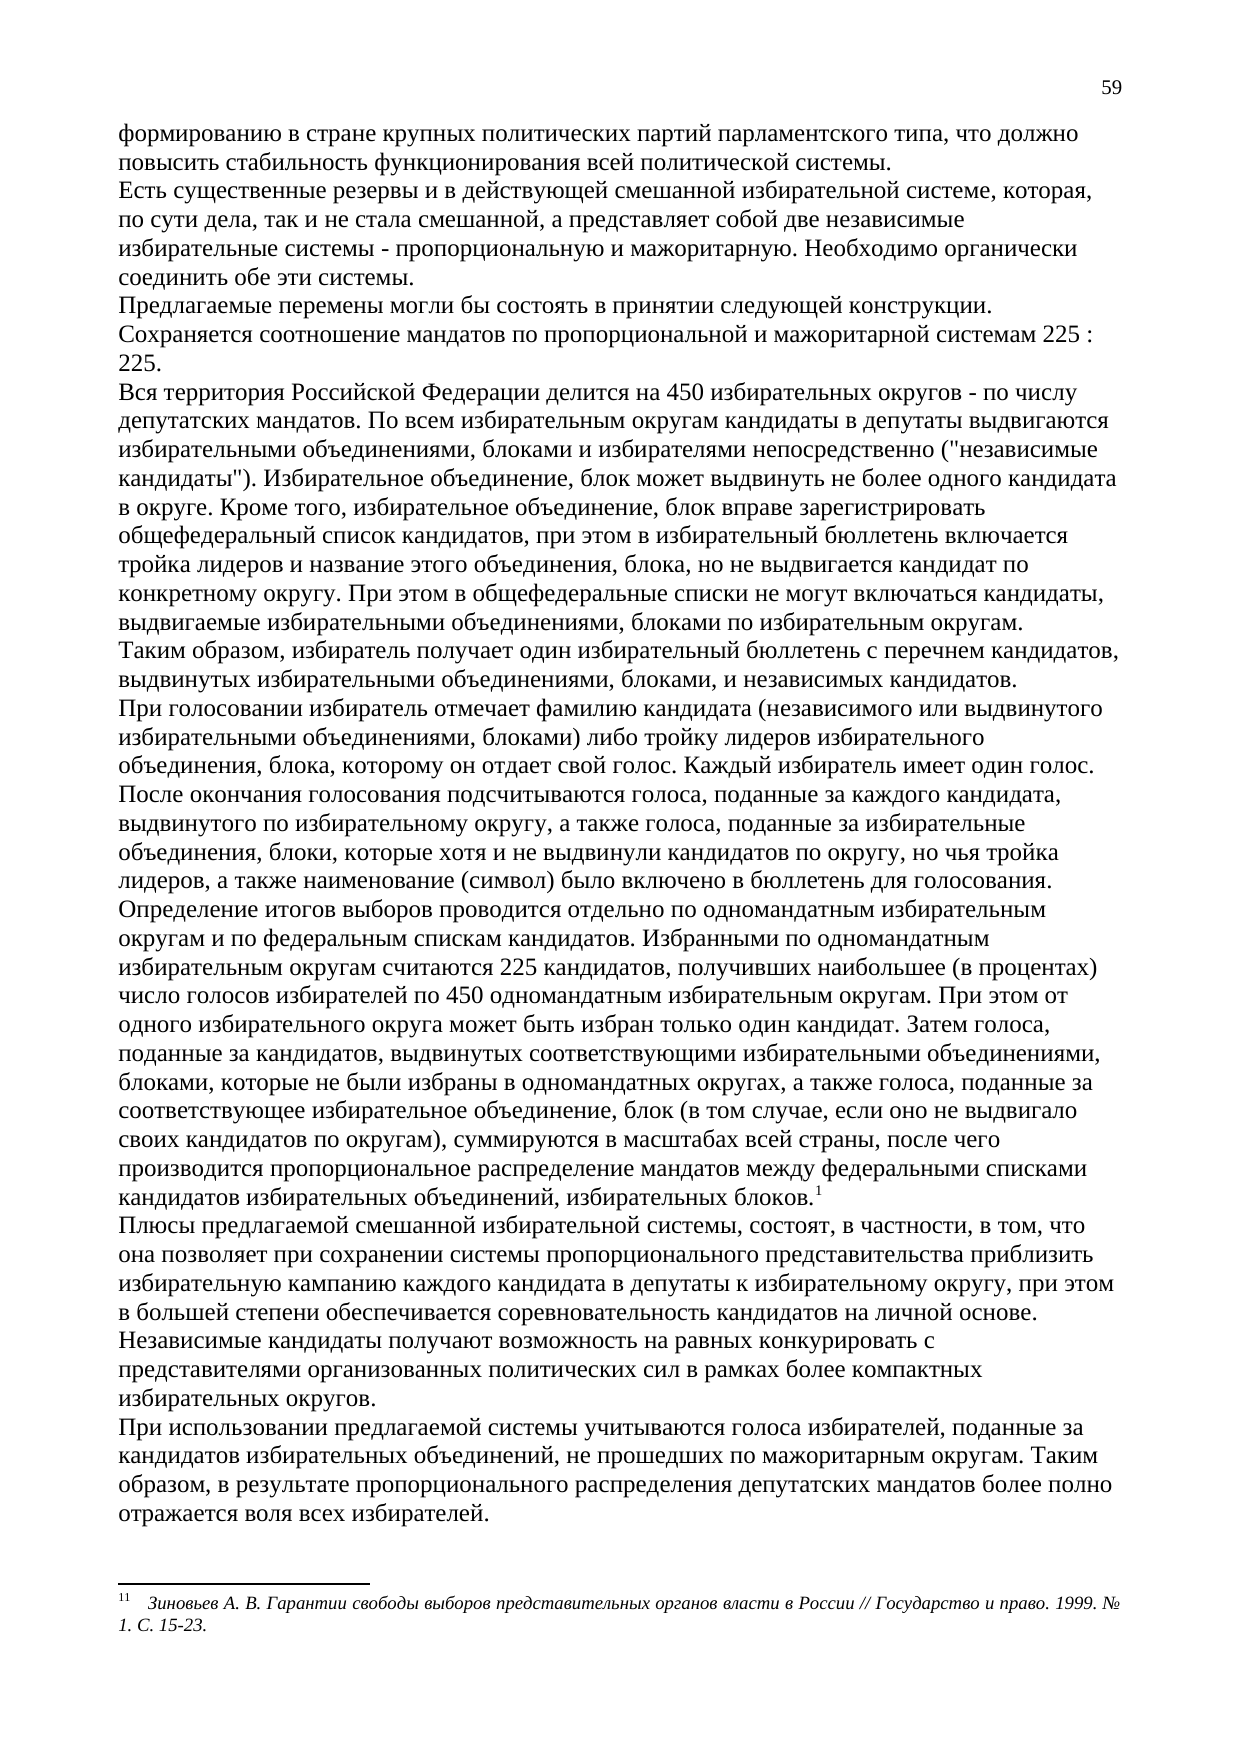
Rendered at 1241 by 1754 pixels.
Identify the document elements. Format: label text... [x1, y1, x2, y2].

text После окончания голосования подсчитываются голоса, поданные за каждого кандидата, выдвинутого по избирательному округу, а также голоса, поданные за избирательные объединения, блоки, которые хотя и не выдвинули кандидатов по округу, но чья тройка лидеров, а также наименование (символ) было включено в бюллетень для голосования. [118, 779, 1122, 894]
text Определение итогов выборов проводится отдельно по одномандатным избирательным округам и по федеральным спискам кандидатов. Избранными по одномандатным избирательным округам считаются 225 кандидатов, получивших наибольшее (в процентах) число голосов избирателей по 450 одномандатным избирательным округам. При этом от одного избирательного округа может быть избран только один кандидат. Затем голоса, поданные за кандидатов, выдвинутых соответствующими избирательными объединениями, блоками, которые не были избраны в одномандатных округах, а также голоса, поданные за соответствующее избирательное объединение, блок (в том случае, если оно не выдвигало своих кандидатов по округам), суммируются в масштабах всей страны, после чего производится пропорциональное распределение мандатов между федеральными списками кандидатов избирательных объединений, избирательных блоков.1 [118, 894, 1122, 1211]
text Плюсы предлагаемой смешанной избирательной системы, состоят, в частности, в том, что она позволяет при сохранении системы пропорционального представительства приблизить избирательную кампанию каждого кандидата в депутаты к избирательному округу, при этом в большей степени обеспечивается соревновательность кандидатов на личной основе. Независимые кандидаты получают возможность на равных конкурировать с представителями организованных политических сил в рамках более компактных избирательных округов. [118, 1211, 1122, 1412]
text При голосовании избиратель отмечает фамилию кандидата (независимого или выдвинутого избирательными объединениями, блоками) либо тройку лидеров избирательного объединения, блока, которому он отдает свой голос. Каждый избиратель имеет один голос. [118, 693, 1122, 779]
text Таким образом, избиратель получает один избирательный бюллетень с перечнем кандидатов, выдвинутых избирательными объединениями, блоками, и независимых кандидатов. [118, 636, 1122, 693]
text Есть существенные резервы и в действующей смешанной избирательной системе, которая, по сути дела, так и не стала смешанной, а представляет собой две независимые избирательные системы - пропорциональную и мажоритарную. Необходимо органически соединить обе эти системы. [118, 176, 1122, 291]
text Сохраняется соотношение мандатов по пропорциональной и мажоритарной системам 225 : 225. [118, 319, 1122, 377]
text Вся территория Российской Федерации делится на 450 избирательных округов - по числу депутатских мандатов. По всем избирательным округам кандидаты в депутаты выдвигаются избирательными объединениями, блоками и избирателями непосредственно ("независимые кандидаты"). Избирательное объединение, блок может выдвинуть не более одного кандидата в округе. Кроме того, избирательное объединение, блок вправе зарегистрировать общефедеральный список кандидатов, при этом в избирательный бюллетень включается тройка лидеров и название этого объединения, блока, но не выдвигается кандидат по конкретному округу. При этом в общефедеральные списки не могут включаться кандидаты, выдвигаемые избирательными объединениями, блоками по избирательным округам. [118, 377, 1122, 636]
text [118, 118, 1122, 176]
text Предлагаемые перемены могли бы состоять в принятии следующей конструкции. [118, 291, 1122, 319]
text При использовании предлагаемой системы учитываются голоса избирателей, поданные за кандидатов избирательных объединений, не прошедших по мажоритарным округам. Таким образом, в результате пропорционального распределения депутатских мандатов более полно отражается воля всех избирателей. [118, 1412, 1122, 1527]
